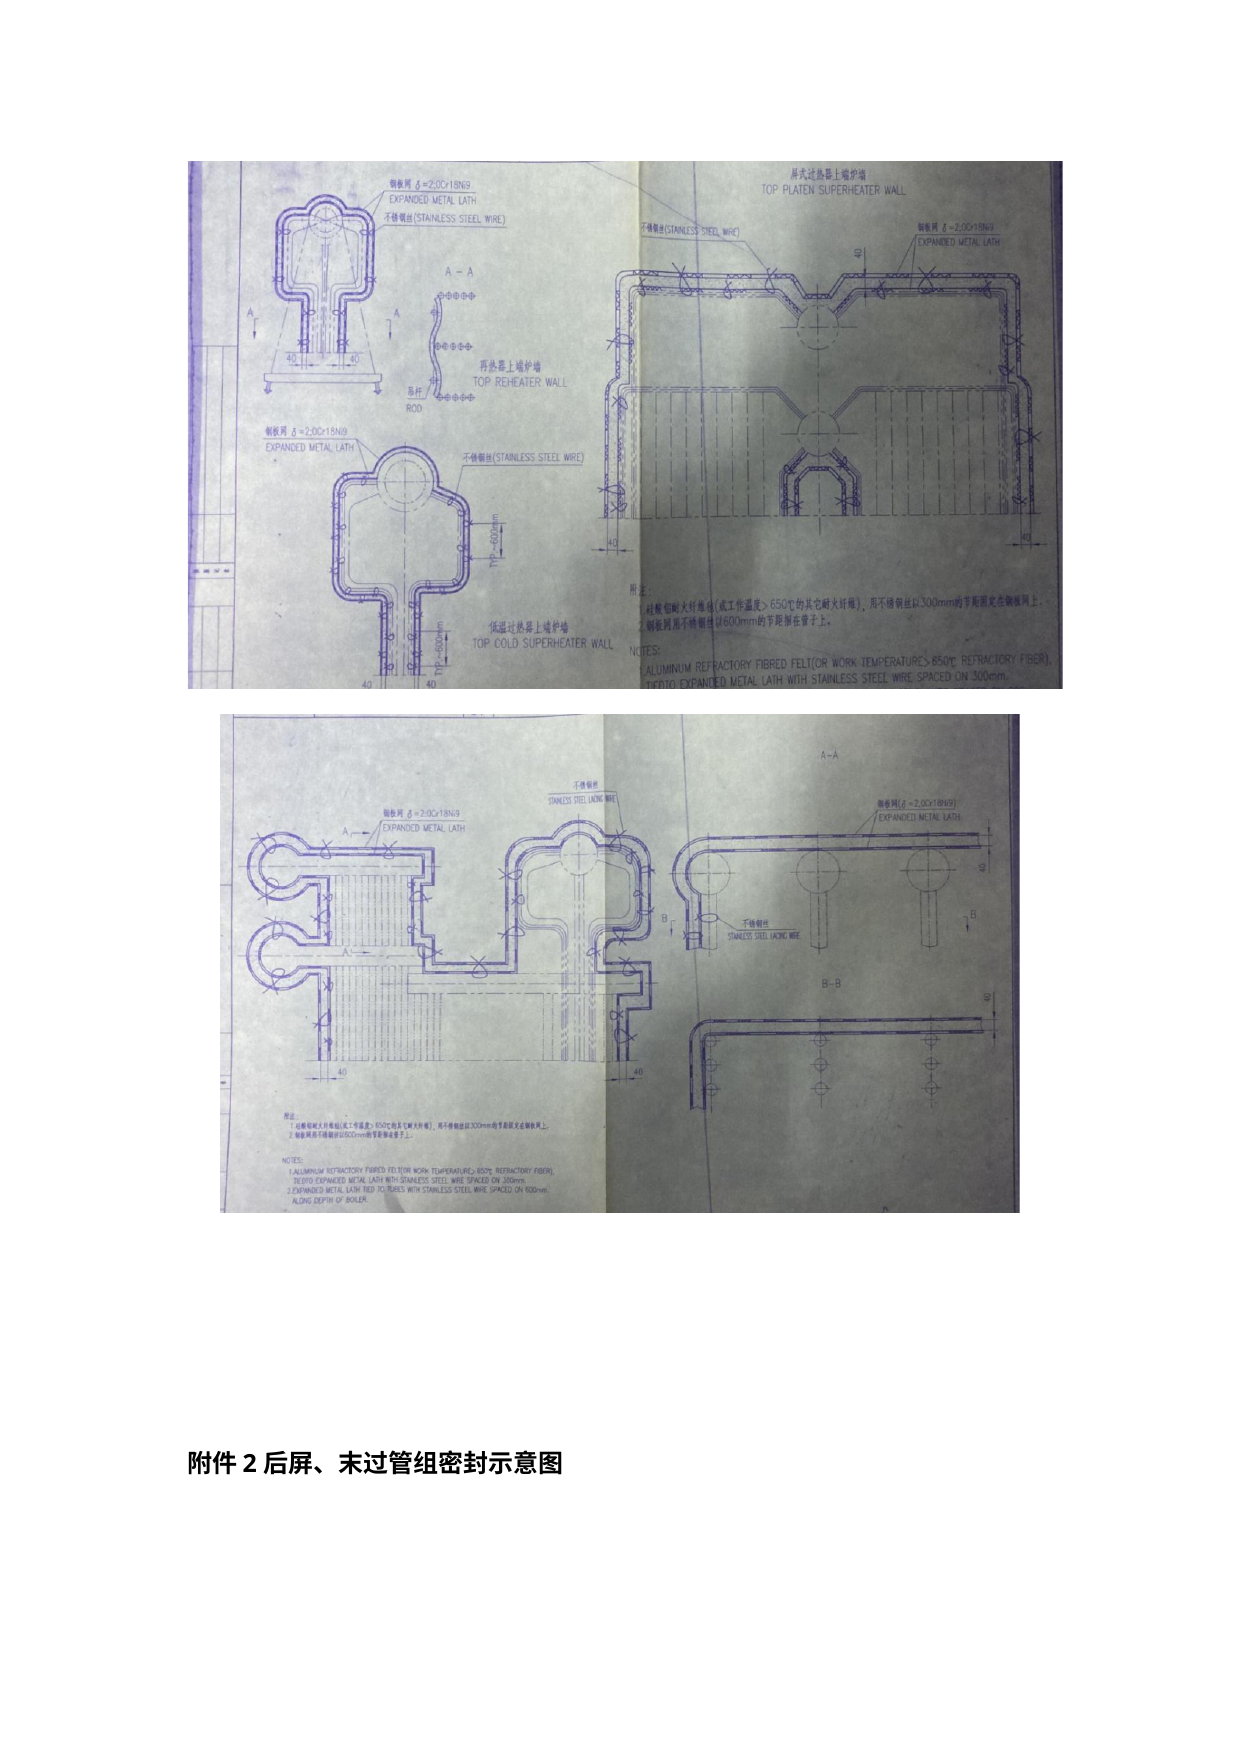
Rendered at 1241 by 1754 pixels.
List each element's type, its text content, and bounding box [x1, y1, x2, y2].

picture [220, 714, 1020, 1213]
list 附件2 后屏、末过管组密封示意图 [187, 1429, 1053, 1494]
picture [189, 161, 1063, 689]
